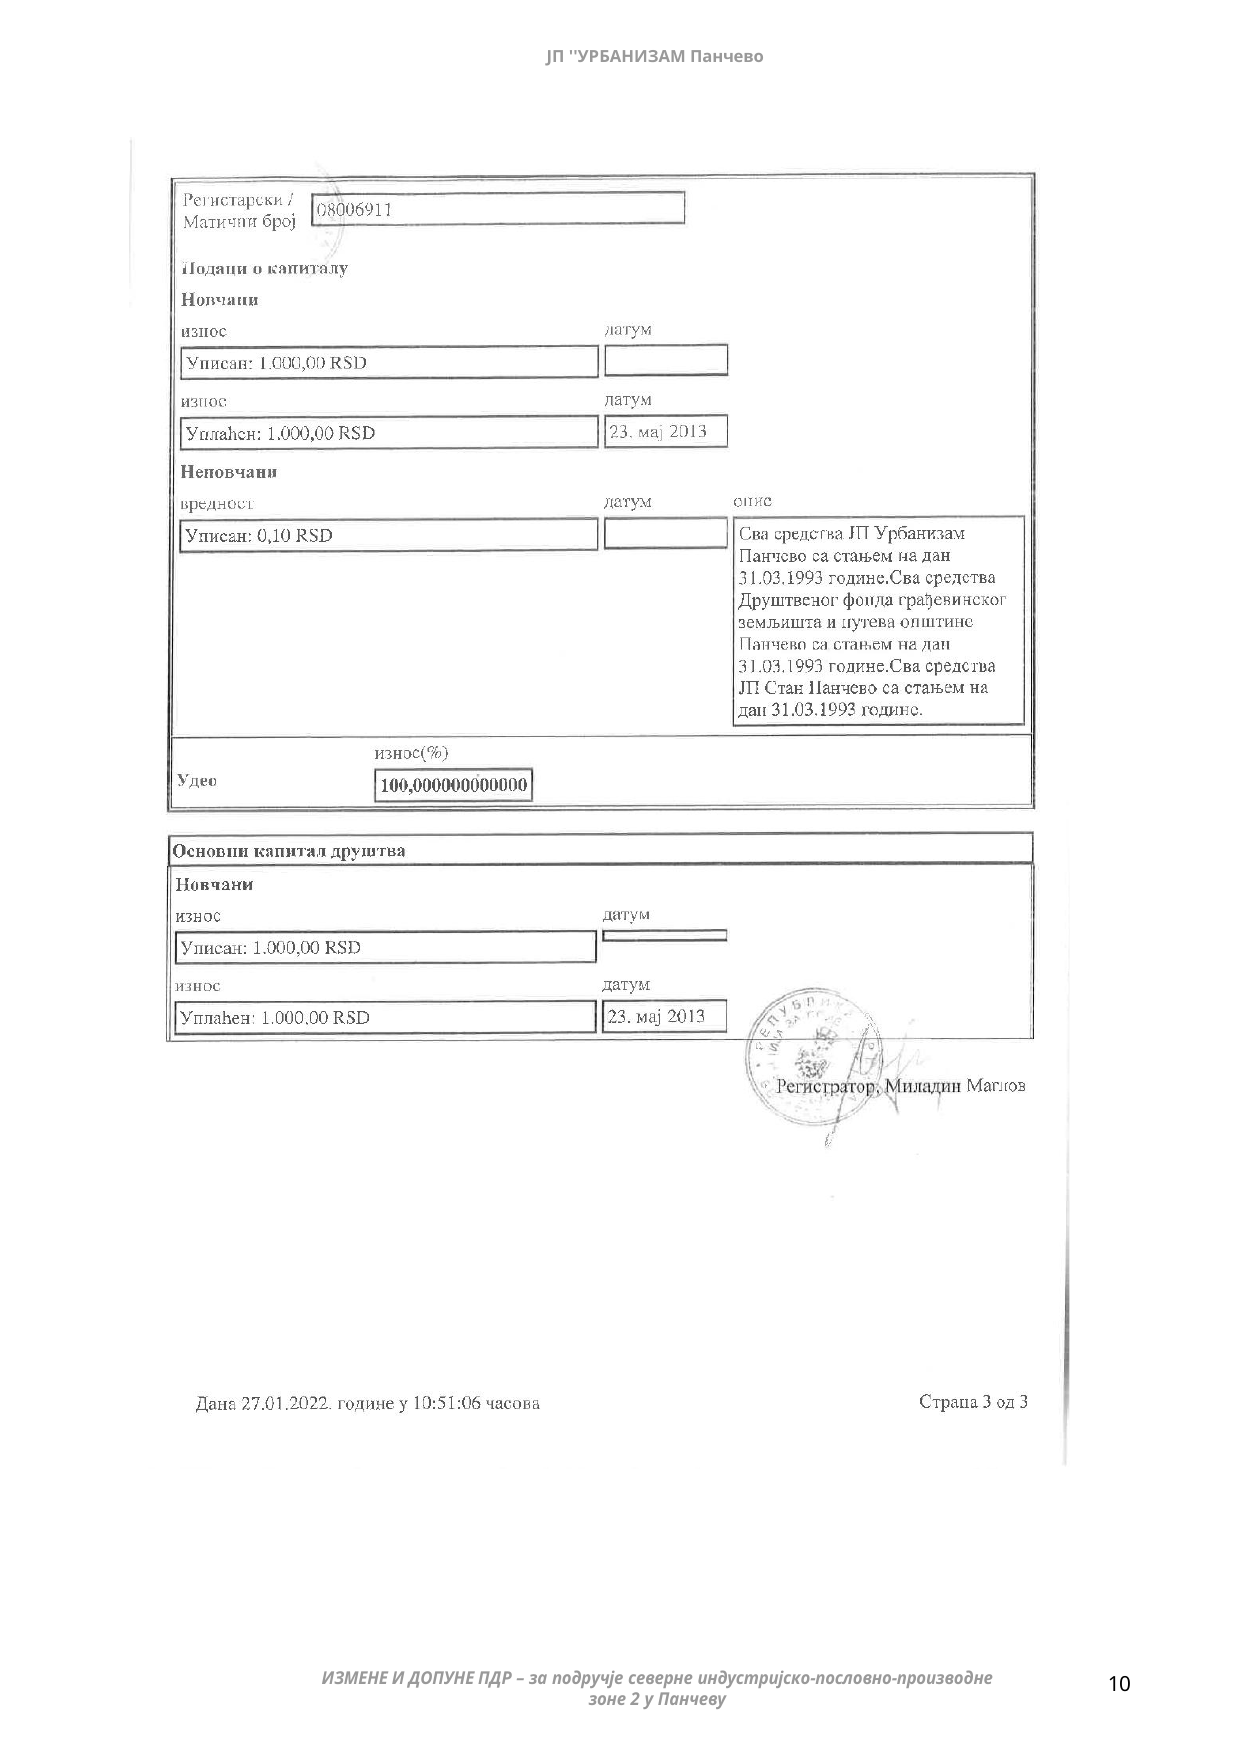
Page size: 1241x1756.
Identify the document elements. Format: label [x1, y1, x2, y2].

picture [129, 137, 1070, 1469]
